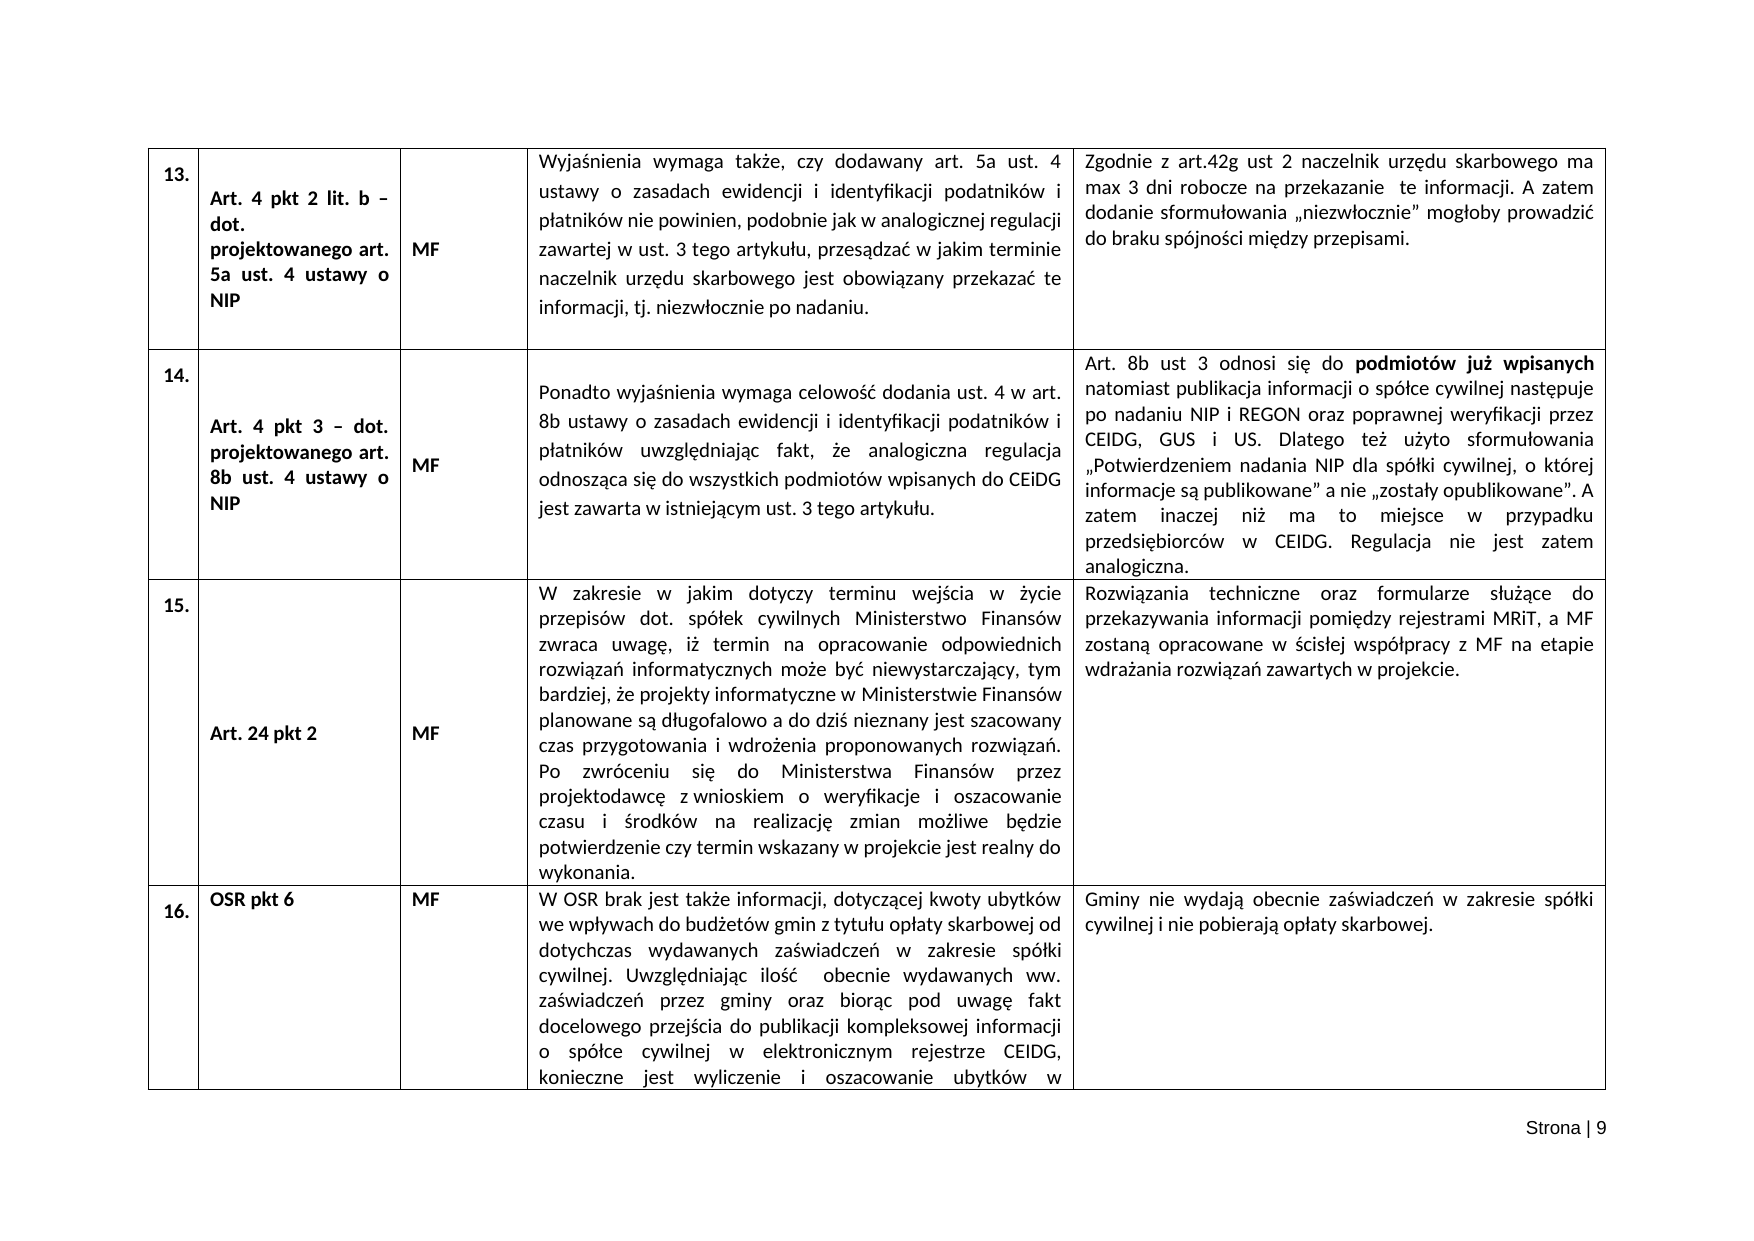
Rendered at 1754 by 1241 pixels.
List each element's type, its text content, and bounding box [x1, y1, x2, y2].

table_cell Art. 4 pkt 3 – dot. projektowanego art. 8b ust. 4 ustawy o NIP [199, 350, 400, 579]
table_cell [149, 149, 198, 349]
table_cell MF [401, 350, 527, 579]
table_cell MF [401, 149, 527, 349]
table_cell Art. 24 pkt 2 [199, 580, 400, 885]
table_cell MF [401, 886, 527, 1089]
table_cell [149, 580, 198, 885]
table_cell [528, 886, 1073, 1089]
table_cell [1074, 886, 1605, 1089]
table_cell Wyjaśnienia wymaga także, czy dodawany art. 5a ust. 4 ustawy o zasadach ewidencji i identyfikacji podatników i płatników nie powinien, podobnie jak w analogicznej regulacji zawartej w ust. 3 tego artykułu, przesądzać w jakim terminie naczelnik urzędu skarbowego jest obowiązany przekazać te informacji, tj. niezwłocznie po nadaniu. [528, 149, 1073, 349]
table_cell Art. 8b ust 3 odnosi się do podmiotów już wpisanych natomiast publikacja informacji o spółce cywilnej następuje po nadaniu NIP i REGON oraz poprawnej weryfikacji przez CEIDG, GUS i US. Dlatego też użyto sformułowania „Potwierdzeniem nadania NIP dla spółki cywilnej, o której informacje są publikowane” a nie „zostały opublikowane”. A zatem inaczej niż ma to miejsce w przypadku przedsiębiorców w CEIDG. Regulacja nie jest zatem analogiczna. [1074, 350, 1605, 579]
table_cell OSR pkt 6 [199, 886, 400, 1089]
table_cell Rozwiązania techniczne oraz formularze służące do przekazywania informacji pomiędzy rejestrami MRiT, a MF zostaną opracowane w ścisłej współpracy z MF na etapie wdrażania rozwiązań zawartych w projekcie. [1074, 580, 1605, 885]
table_cell Zgodnie z art.42g ust 2 naczelnik urzędu skarbowego ma max 3 dni robocze na przekazanie te informacji. A zatem dodanie sformułowania „niezwłocznie” mogłoby prowadzić do braku spójności między przepisami. [1074, 149, 1605, 349]
table_cell W zakresie w jakim dotyczy terminu wejścia w życie przepisów dot. spółek cywilnych Ministerstwo Finansów zwraca uwagę, iż termin na opracowanie odpowiednich rozwiązań informatycznych może być niewystarczający, tym bardziej, że projekty informatyczne w Ministerstwie Finansów planowane są długofalowo a do dziś nieznany jest szacowany czas przygotowania i wdrożenia proponowanych rozwiązań. Po zwróceniu się do Ministerstwa Finansów przez projektodawcę z wnioskiem o weryfikacje i oszacowanie czasu i środków na realizację zmian możliwe będzie potwierdzenie czy termin wskazany w projekcie jest realny do wykonania. [528, 580, 1073, 885]
table_cell Art. 4 pkt 2 lit. b – dot. projektowanego art. 5a ust. 4 ustawy o NIP [199, 149, 400, 349]
table_cell [149, 350, 198, 579]
table_cell [149, 886, 198, 1089]
table_cell Ponadto wyjaśnienia wymaga celowość dodania ust. 4 w art. 8b ustawy o zasadach ewidencji i identyfikacji podatników i płatników uwzględniając fakt, że analogiczna regulacja odnosząca się do wszystkich podmiotów wpisanych do CEiDG jest zawarta w istniejącym ust. 3 tego artykułu. [528, 350, 1073, 579]
table_cell MF [401, 580, 527, 885]
